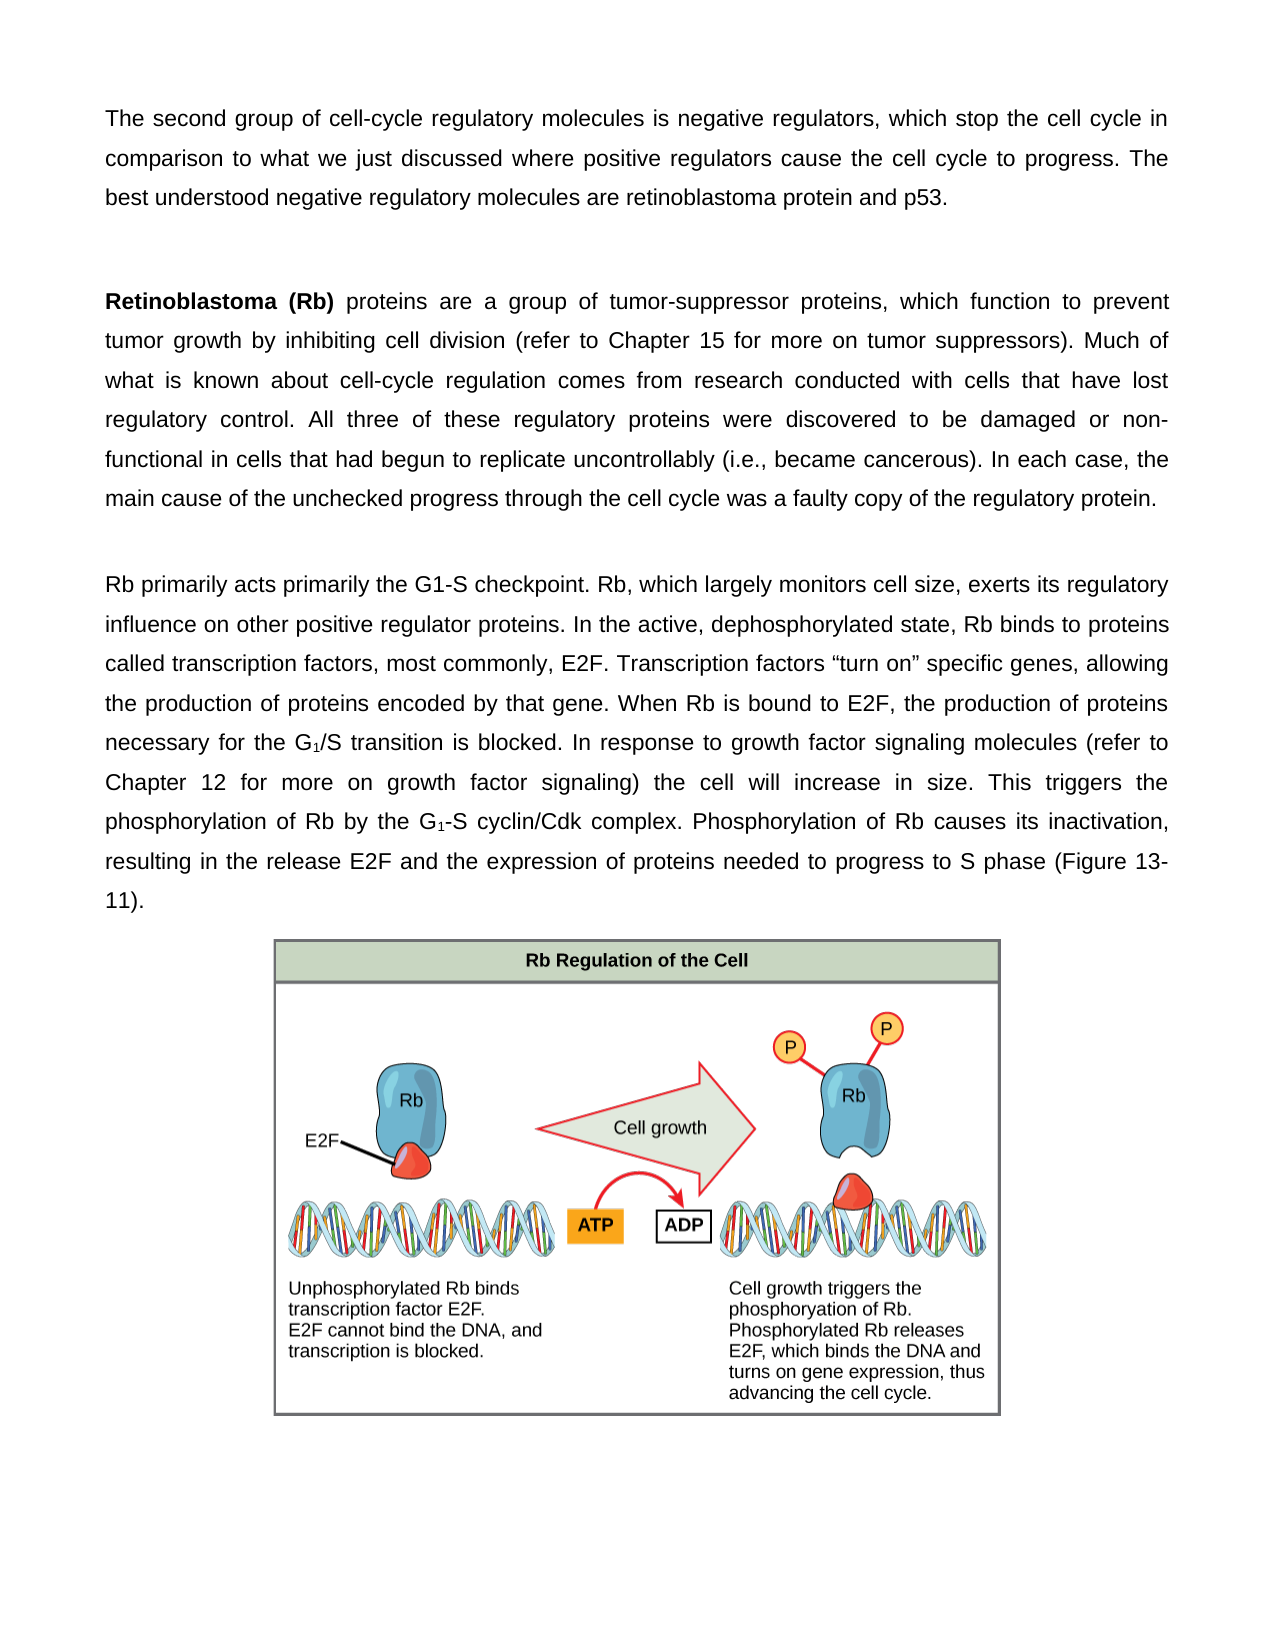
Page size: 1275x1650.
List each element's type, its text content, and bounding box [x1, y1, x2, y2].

text Retinoblastoma (Rb) proteins are a group of tumor-suppressor proteins, which function to prevent tumor growth by inhibiting cell division (refer to Chapter 15 for more on tumor suppressors). Much of what is known about cell-cycle regulation comes from research conducted with cells that have lost regulatory control. All three of these regulatory proteins were discovered to be damaged or non-functional in cells that had begun to replicate uncontrollably (i.e., became cancerous). In each case, the main cause of the unchecked progress through the cell cycle was a faulty copy of the regulatory protein. [105, 288, 1170, 512]
text The second group of cell-cycle regulatory molecules is negative regulators, which stop the cell cycle in comparison to what we just discussed where positive regulators cause the cell cycle to progress. The best understood negative regulatory molecules are retinoblastoma protein and p53. [105, 105, 1170, 210]
text Rb primarily acts primarily the G1-S checkpoint. Rb, which largely monitors cell size, exerts its regulatory influence on other positive regulator proteins. In the active, dephosphorylated state, Rb binds to proteins called transcription factors, most commonly, E2F. Transcription factors “turn on” specific genes, allowing the production of proteins encoded by that gene. When Rb is bound to E2F, the production of proteins necessary for the G1/S transition is blocked. In response to growth factor signaling molecules (refer to Chapter 12 for more on growth factor signaling) the cell will increase in size. This triggers the phosphorylation of Rb by the G1-S cyclin/Cdk complex. Phosphorylation of Rb causes its inactivation, resulting in the release E2F and the expression of proteins needed to progress to S phase (Figure 13-11). [105, 571, 1170, 913]
picture [273, 939, 1001, 1416]
